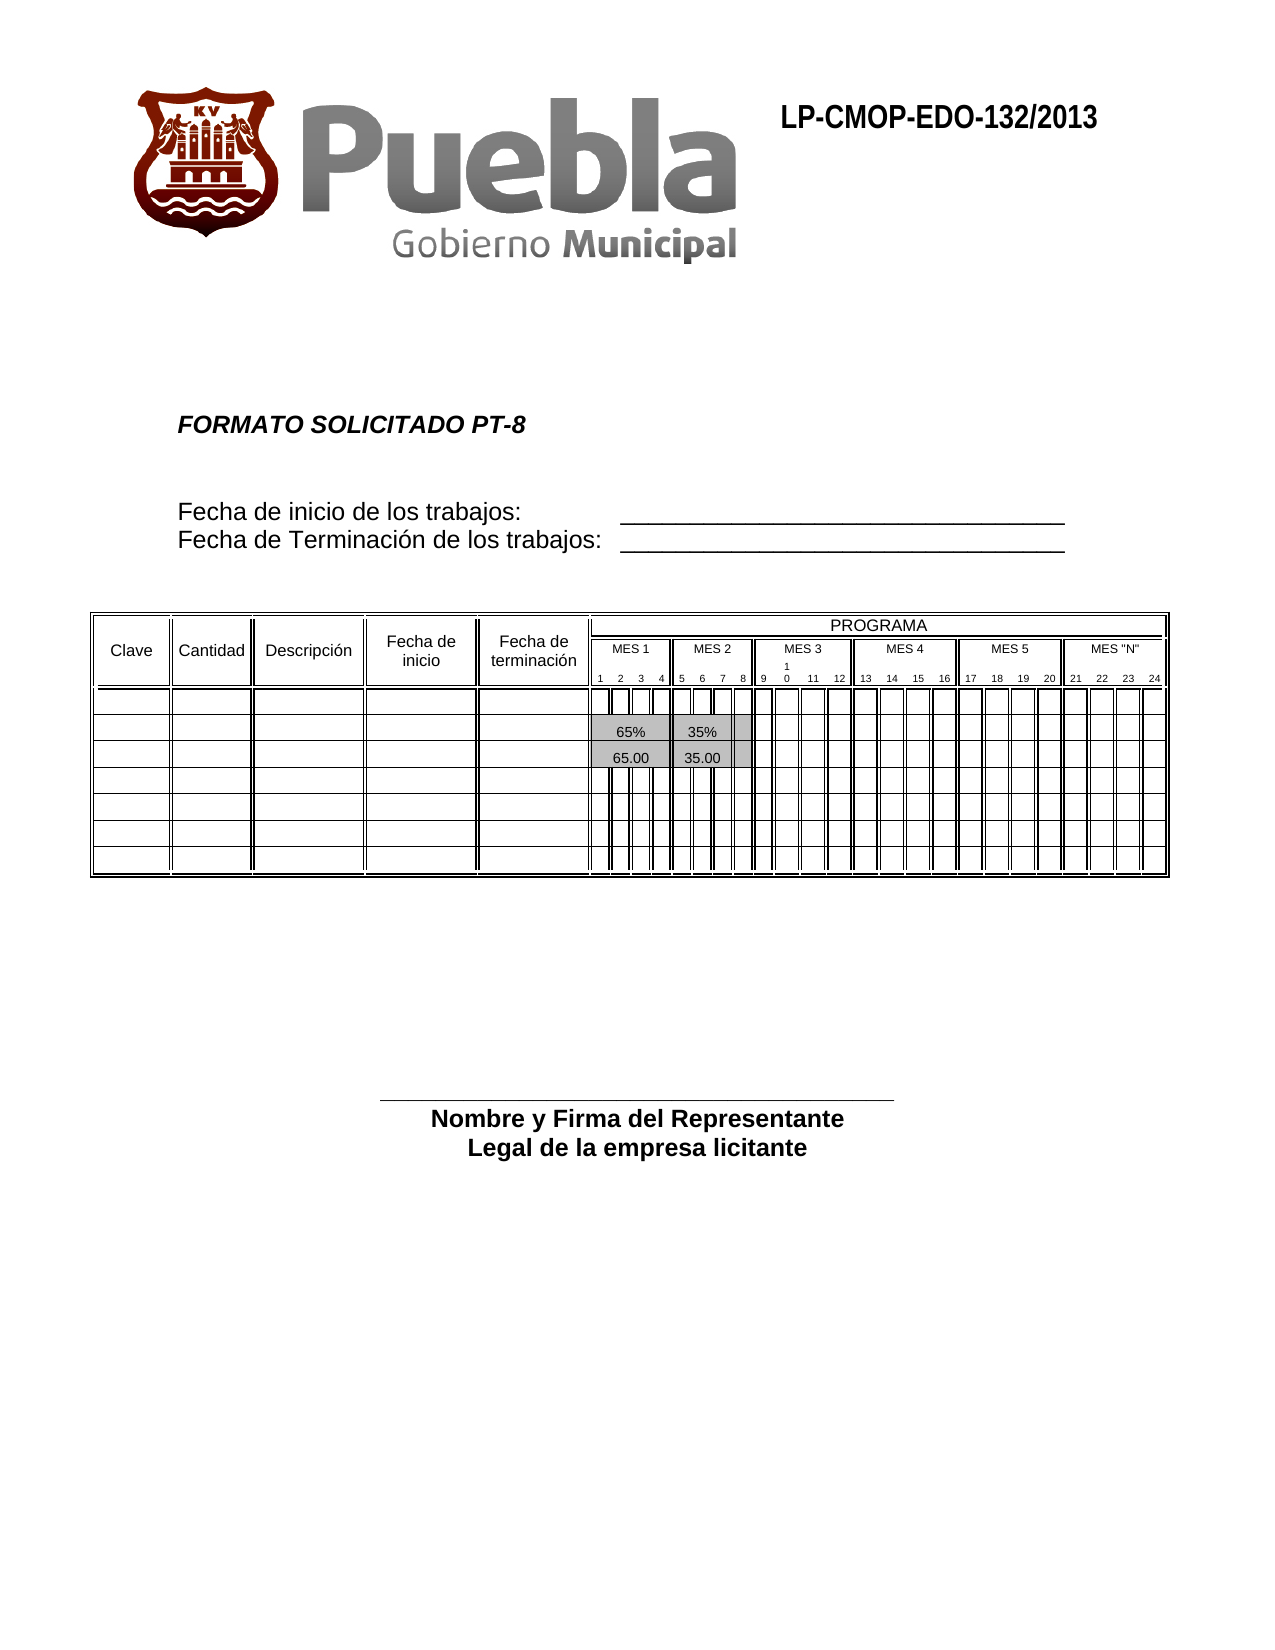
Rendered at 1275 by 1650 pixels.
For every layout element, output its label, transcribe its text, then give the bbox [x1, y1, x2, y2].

picture [133, 87, 736, 264]
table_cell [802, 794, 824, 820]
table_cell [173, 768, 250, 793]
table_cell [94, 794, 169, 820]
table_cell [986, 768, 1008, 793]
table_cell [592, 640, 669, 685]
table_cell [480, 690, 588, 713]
text Legal de la empresa licitante [177, 1133, 1098, 1161]
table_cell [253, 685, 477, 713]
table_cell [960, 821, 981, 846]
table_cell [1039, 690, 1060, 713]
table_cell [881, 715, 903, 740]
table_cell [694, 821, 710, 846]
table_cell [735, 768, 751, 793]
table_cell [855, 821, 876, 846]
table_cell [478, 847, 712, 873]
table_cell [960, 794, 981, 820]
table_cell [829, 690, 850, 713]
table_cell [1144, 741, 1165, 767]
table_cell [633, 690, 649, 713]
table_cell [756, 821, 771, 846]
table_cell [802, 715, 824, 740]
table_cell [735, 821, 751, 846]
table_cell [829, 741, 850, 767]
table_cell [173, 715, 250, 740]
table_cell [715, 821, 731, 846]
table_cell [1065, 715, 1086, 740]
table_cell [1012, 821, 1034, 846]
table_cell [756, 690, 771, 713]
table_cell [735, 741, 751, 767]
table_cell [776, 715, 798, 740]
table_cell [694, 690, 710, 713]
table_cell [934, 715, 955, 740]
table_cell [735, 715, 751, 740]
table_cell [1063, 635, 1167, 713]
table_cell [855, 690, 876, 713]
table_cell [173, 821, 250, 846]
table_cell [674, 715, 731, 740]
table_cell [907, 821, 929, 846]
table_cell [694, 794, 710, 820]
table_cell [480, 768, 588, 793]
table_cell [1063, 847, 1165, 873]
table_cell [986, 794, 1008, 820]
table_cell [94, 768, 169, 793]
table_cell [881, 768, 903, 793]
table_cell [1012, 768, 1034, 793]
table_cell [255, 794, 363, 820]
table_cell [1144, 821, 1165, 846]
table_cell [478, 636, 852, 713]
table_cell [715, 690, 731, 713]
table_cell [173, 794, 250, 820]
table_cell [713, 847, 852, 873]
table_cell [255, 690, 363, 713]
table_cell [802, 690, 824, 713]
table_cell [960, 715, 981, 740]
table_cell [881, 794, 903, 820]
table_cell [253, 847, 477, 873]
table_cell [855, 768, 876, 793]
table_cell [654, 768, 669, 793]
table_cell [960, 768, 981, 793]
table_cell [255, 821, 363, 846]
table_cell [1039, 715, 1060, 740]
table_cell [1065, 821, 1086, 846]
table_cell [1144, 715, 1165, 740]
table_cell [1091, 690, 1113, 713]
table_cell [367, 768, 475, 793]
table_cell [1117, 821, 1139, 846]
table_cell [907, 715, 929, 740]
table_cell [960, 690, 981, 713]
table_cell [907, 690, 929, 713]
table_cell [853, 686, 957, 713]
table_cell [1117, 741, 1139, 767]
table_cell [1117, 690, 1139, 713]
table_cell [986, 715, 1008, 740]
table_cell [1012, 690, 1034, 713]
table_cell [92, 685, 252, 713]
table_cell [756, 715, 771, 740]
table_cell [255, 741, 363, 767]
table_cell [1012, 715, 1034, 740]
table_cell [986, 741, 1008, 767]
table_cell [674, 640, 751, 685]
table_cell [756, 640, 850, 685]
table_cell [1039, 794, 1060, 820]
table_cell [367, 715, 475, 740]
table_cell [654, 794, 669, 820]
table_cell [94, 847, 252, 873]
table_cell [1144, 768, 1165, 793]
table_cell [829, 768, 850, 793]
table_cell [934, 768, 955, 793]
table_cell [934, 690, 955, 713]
text FORMATO SOLICITADO PT-8 [177, 410, 1098, 439]
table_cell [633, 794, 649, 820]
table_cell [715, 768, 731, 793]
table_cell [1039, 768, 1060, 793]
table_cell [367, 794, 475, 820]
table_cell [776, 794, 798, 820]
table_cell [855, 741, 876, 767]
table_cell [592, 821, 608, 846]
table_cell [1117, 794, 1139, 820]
text Fecha de inicio de los trabajos: ________________________________ [177, 497, 1098, 525]
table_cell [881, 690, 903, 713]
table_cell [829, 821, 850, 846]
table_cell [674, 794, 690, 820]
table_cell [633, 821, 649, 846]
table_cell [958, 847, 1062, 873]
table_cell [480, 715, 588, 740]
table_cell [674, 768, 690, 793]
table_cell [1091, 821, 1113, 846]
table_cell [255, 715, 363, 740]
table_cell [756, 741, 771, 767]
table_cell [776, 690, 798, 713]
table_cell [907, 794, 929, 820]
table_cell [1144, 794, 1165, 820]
text _____________________________________ [177, 1075, 1098, 1104]
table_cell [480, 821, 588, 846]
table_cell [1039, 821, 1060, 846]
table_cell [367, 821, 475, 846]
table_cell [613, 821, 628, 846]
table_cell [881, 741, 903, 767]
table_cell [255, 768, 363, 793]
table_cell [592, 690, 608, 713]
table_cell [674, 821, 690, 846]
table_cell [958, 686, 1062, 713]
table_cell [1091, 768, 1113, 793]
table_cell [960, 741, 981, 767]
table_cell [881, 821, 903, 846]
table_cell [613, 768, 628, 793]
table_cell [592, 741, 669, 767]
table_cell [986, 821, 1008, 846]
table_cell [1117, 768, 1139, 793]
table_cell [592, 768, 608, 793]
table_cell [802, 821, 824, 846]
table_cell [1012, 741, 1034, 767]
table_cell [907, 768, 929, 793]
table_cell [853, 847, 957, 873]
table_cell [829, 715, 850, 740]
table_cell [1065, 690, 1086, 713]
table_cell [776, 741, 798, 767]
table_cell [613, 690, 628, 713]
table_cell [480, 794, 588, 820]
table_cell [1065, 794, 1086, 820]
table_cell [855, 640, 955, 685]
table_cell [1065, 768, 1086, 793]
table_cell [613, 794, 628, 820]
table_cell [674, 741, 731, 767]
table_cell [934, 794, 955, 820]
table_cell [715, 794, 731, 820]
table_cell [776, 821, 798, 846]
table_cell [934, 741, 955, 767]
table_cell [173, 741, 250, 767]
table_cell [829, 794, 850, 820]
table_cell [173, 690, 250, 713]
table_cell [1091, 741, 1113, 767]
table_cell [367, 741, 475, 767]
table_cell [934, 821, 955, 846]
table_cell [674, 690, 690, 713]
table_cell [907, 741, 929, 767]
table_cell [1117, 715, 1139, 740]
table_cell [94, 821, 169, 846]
text Fecha de Terminación de los trabajos: ________________________________ [177, 525, 1098, 554]
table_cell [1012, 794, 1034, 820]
text Nombre y Firma del Representante [177, 1104, 1098, 1133]
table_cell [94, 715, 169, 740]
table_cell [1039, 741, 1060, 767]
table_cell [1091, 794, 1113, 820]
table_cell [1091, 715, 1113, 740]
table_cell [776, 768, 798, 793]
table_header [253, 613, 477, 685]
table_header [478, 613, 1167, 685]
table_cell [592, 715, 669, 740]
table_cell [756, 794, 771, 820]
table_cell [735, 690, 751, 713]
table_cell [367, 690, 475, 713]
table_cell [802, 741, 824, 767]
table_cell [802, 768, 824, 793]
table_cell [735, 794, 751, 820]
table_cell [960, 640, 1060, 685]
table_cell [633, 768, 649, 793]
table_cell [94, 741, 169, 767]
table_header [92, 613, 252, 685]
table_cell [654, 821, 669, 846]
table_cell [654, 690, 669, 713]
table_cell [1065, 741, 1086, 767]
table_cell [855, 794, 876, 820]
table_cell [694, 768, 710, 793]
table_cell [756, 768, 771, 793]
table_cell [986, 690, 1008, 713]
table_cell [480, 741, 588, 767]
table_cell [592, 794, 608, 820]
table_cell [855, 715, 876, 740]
